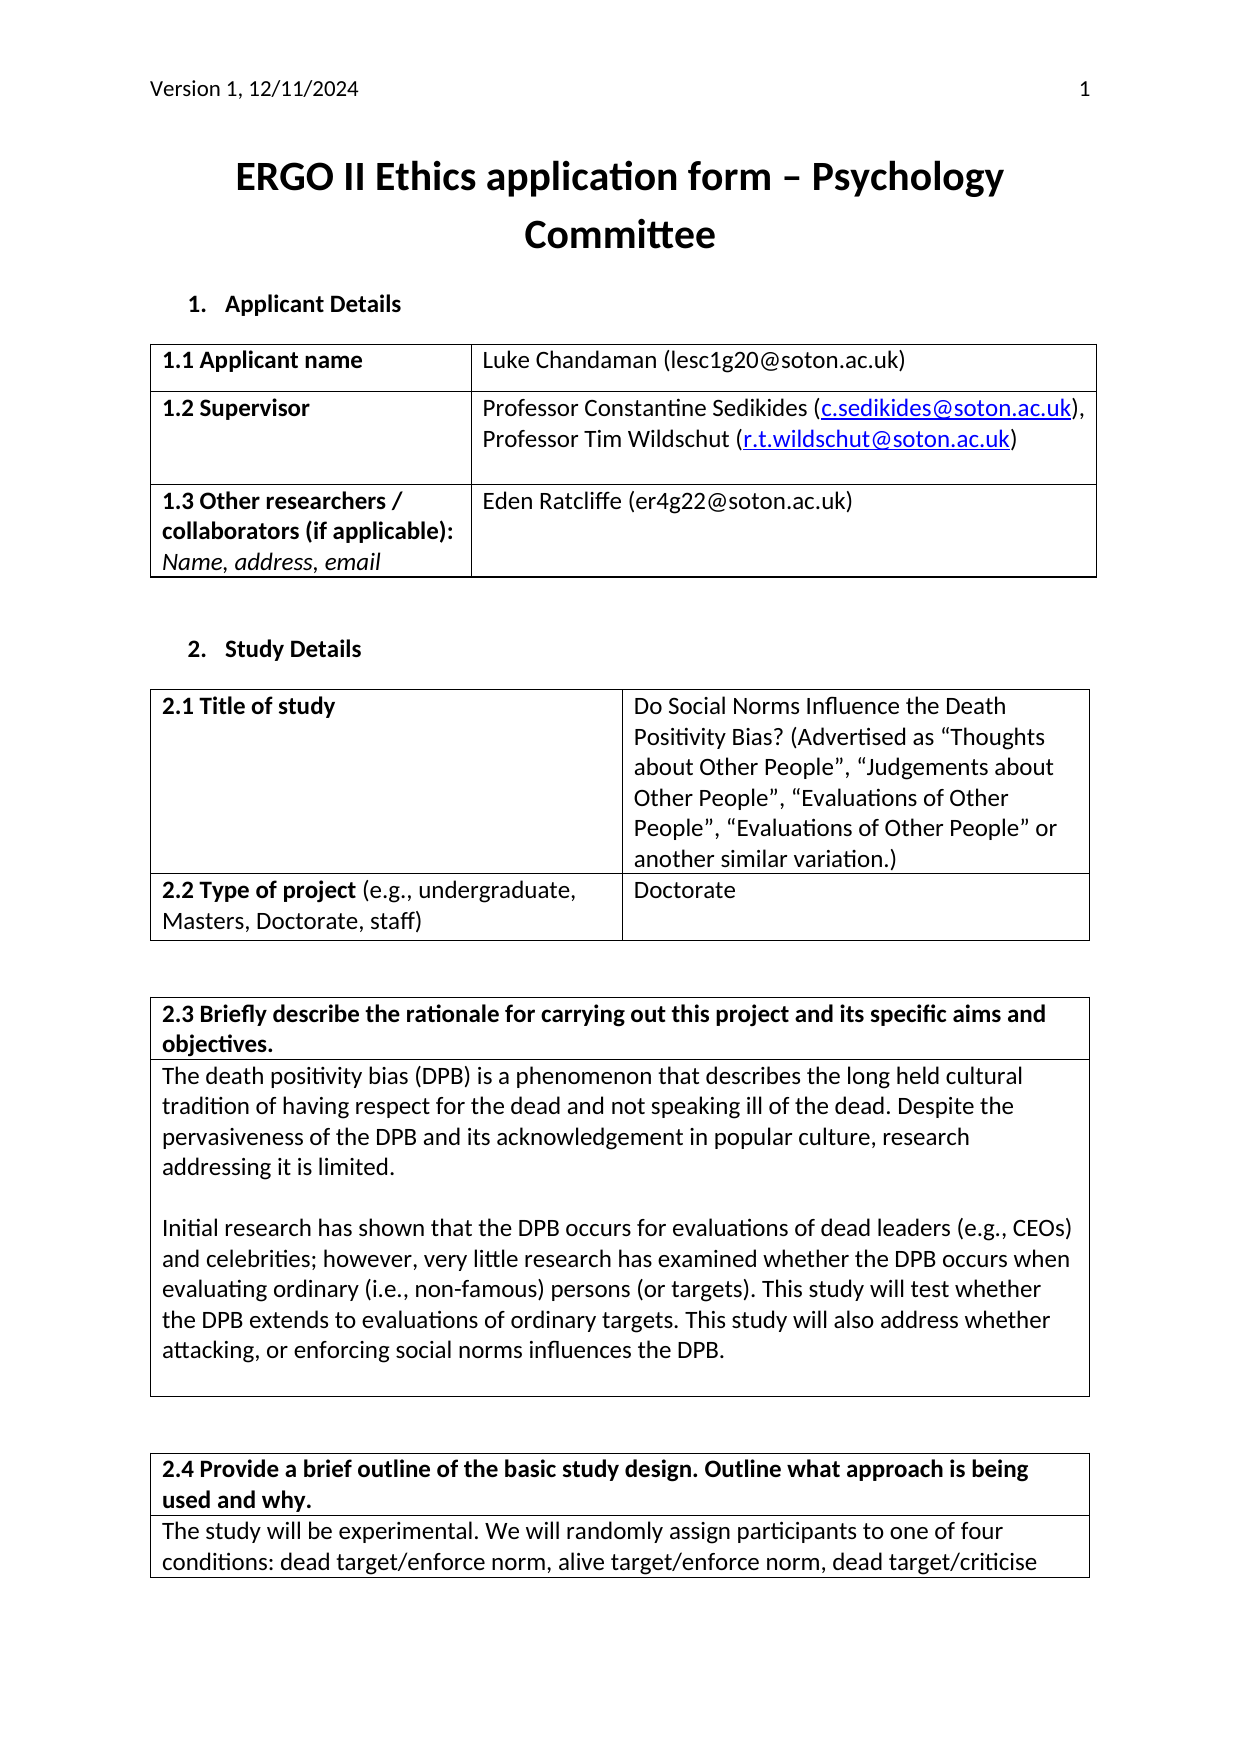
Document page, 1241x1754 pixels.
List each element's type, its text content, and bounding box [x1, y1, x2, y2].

table_cell 1.2 Supervisor [151, 392, 471, 484]
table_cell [151, 1516, 1089, 1577]
table_header 2.3 Briefly describe the rationale for carrying out this project and its specific aims and objectives. [151, 998, 1089, 1059]
table_header 2.4 Provide a brief outline of the basic study design. Outline what approach is being used and why. [151, 1454, 1089, 1514]
table_header 1.1 Applicant name [151, 345, 471, 391]
table_cell Doctorate [623, 874, 1089, 940]
text ERGO II Ethics application form – Psychology Committee [150, 150, 1090, 259]
table_header 2.1 Title of study [151, 690, 622, 873]
table_cell 2.2 Type of project (e.g., undergraduate, Masters, Doctorate, staff) [151, 874, 622, 940]
table_cell The death positivity bias (DPB) is a phenomenon that describes the long held cultural tradition of having respect for the dead and not speaking ill of the dead. Despite the pervasiveness of the DPB and its acknowledgement in popular culture, research addressing it is limited. Initial research has shown that the DPB occurs for evaluations of dead leaders (e.g., CEOs) and celebrities; however, very little research has examined whether the DPB occurs when evaluating ordinary (i.e., non-famous) persons (or targets). This study will test whether the DPB extends to evaluations of ordinary targets. This study will also address whether attacking, or enforcing social norms influences the DPB. [151, 1060, 1089, 1396]
table_header Luke Chandaman (lesc1g20@soton.ac.uk) [472, 345, 1096, 391]
table_cell Professor Constantine Sedikides (c.sedikides@soton.ac.uk), Professor Tim Wildschut (r.t.wildschut@soton.ac.uk) [472, 392, 1096, 484]
table_cell Eden Ratcliffe (er4g22@soton.ac.uk) [472, 485, 1096, 576]
table_cell 1.3 Other researchers / collaborators (if applicable): Name, address, email [151, 485, 471, 576]
list Applicant Details [187, 288, 1090, 318]
table_header Do Social Norms Influence the Death Positivity Bias? (Advertised as “Thoughts about Other People”, “Judgements about Other People”, “Evaluations of Other People”, “Evaluations of Other People” or another similar variation.) [623, 690, 1089, 873]
list Study Details [187, 633, 1090, 664]
